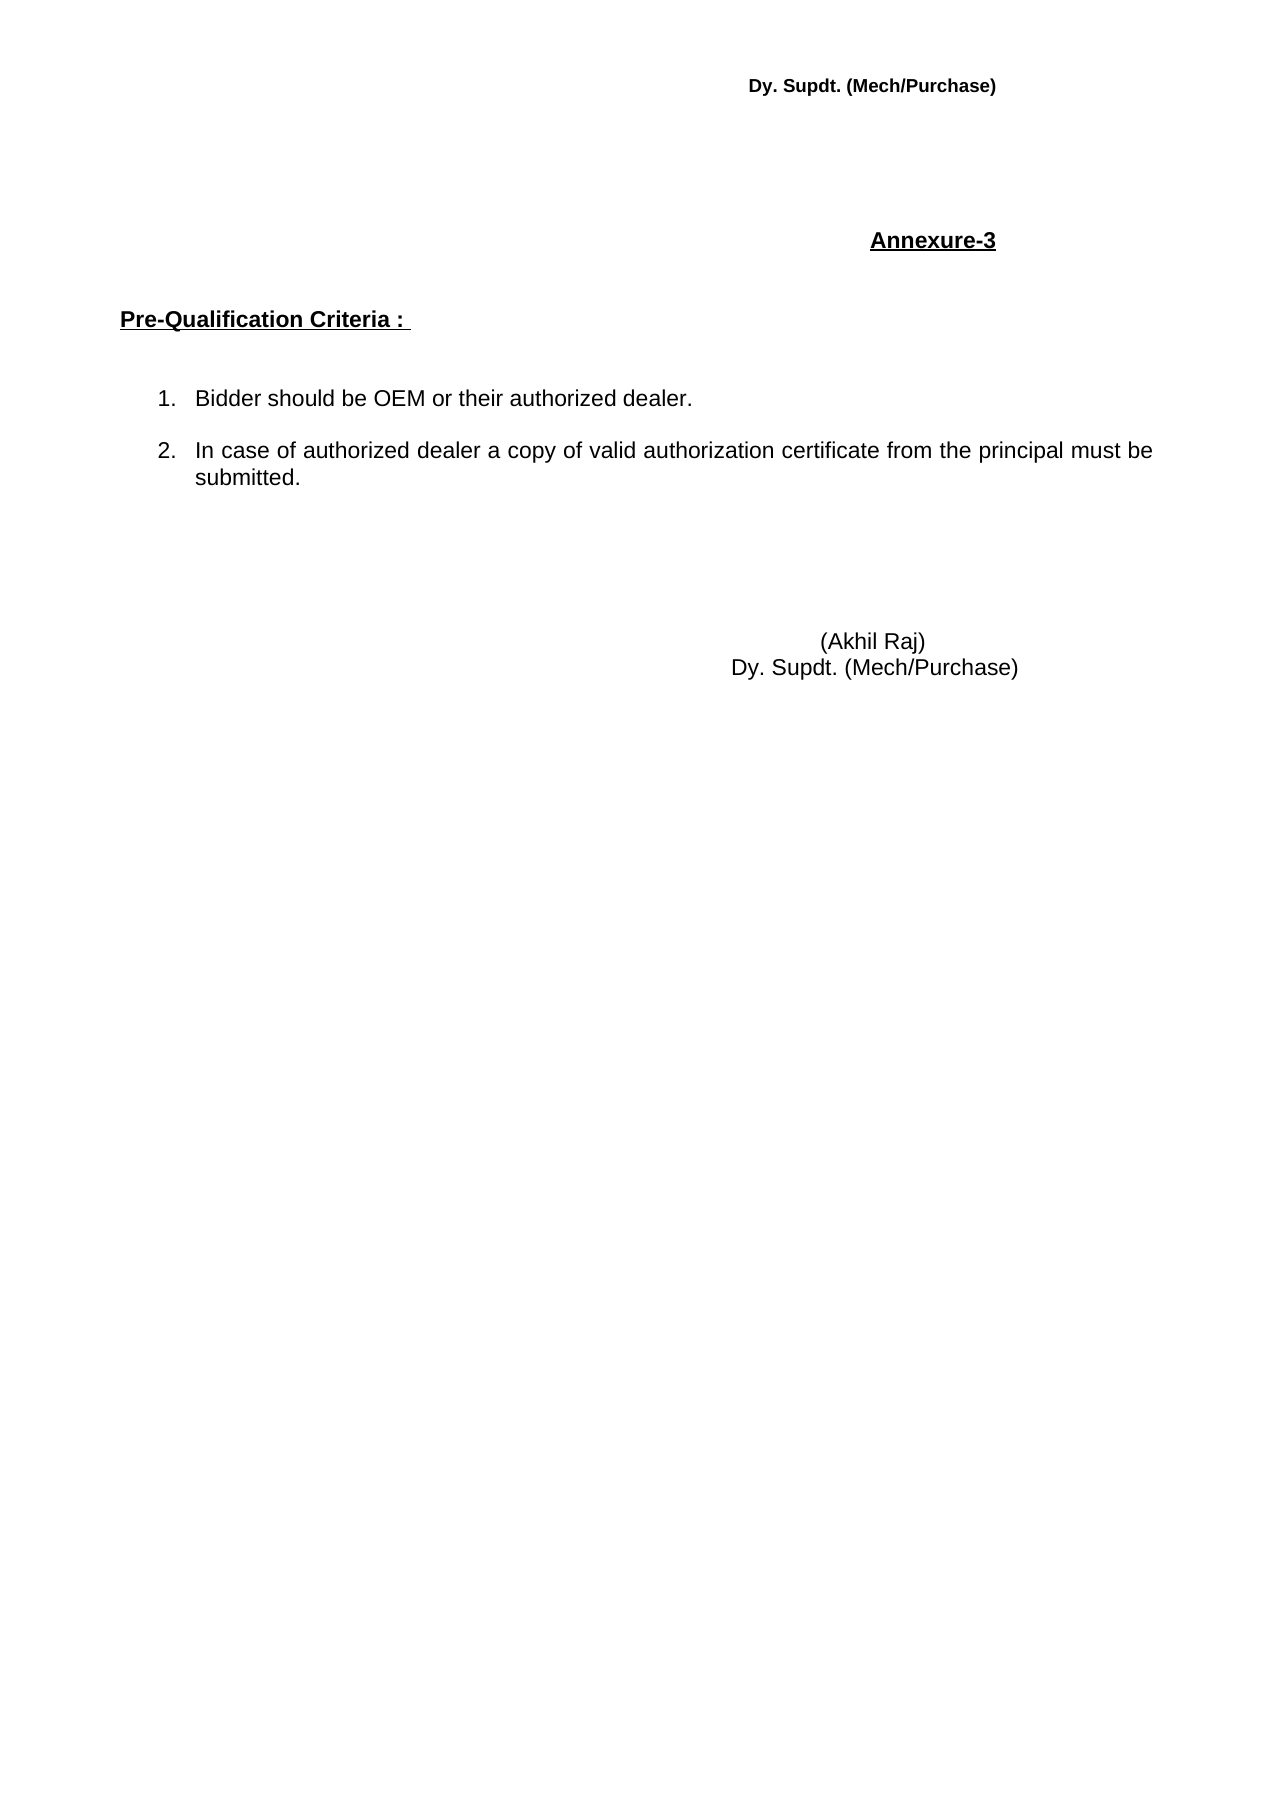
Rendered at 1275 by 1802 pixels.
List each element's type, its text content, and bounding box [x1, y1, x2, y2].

text Pre-Qualification Criteria : [120, 306, 1155, 332]
list In case of authorized dealer a copy of valid authorization certificate from the principal must be submitted. [157, 437, 1155, 490]
list Bidder should be OEM or their authorized dealer. [157, 385, 1155, 411]
text (Akhil Raj) [120, 628, 1155, 654]
text Annexure-3 [795, 227, 1155, 253]
text Dy. Supdt. (Mech/Purchase) [120, 654, 1155, 681]
text Dy. Supdt. (Mech/Purchase) [120, 75, 1155, 97]
